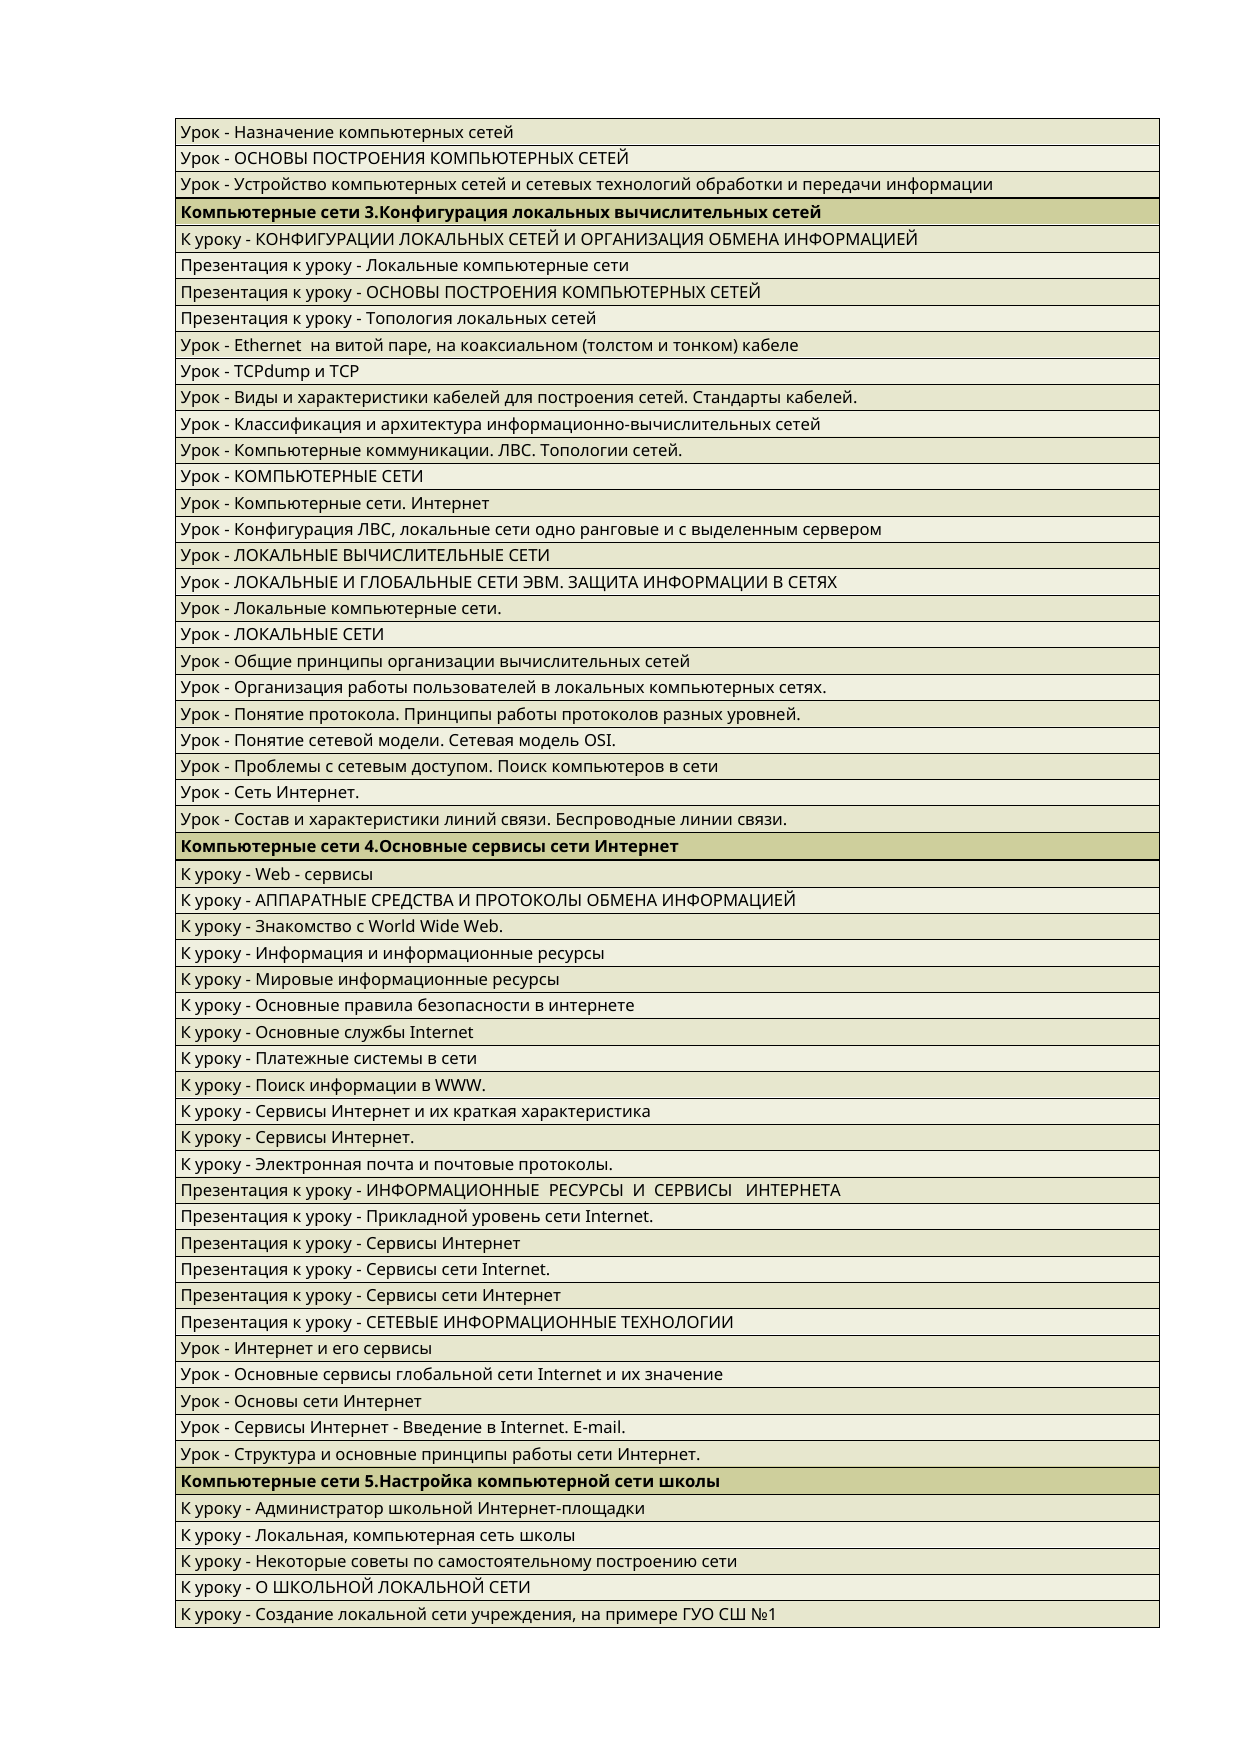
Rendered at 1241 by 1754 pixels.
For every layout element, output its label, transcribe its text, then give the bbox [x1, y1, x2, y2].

table_cell Урок - Организация работы пользователей в локальных компьютерных сетях. [176, 675, 1159, 700]
table_cell К уроку - АППАРАТНЫЕ СРЕДСТВА И ПРОТОКОЛЫ ОБМЕНА ИНФОРМАЦИЕЙ [176, 888, 1159, 913]
table_cell Урок - Интернет и его сервисы [176, 1336, 1159, 1361]
table_cell Урок - Устройство компьютерных сетей и сетевых технологий обработки и передачи информации [176, 172, 1159, 197]
table_cell Урок - Основы сети Интернет [176, 1388, 1159, 1414]
table_cell Урок - Компьютерные коммуникации. ЛВС. Топологии сетей. [176, 438, 1159, 463]
table_cell К уроку - Информация и информационные ресурсы [176, 940, 1159, 966]
table_cell Урок - Понятие протокола. Принципы работы протоколов разных уровней. [176, 701, 1159, 726]
table_cell Урок - Понятие сетевой модели. Сетевая модель OSI. [176, 728, 1159, 753]
table_cell К уроку - Поиск информации в WWW. [176, 1072, 1159, 1097]
table_cell Компьютерные сети 5.Настройка компьютерной сети школы [176, 1468, 1159, 1494]
table_cell К уроку - Сервисы Интернет и их краткая характеристика [176, 1099, 1159, 1124]
table_cell К уроку - Локальная, компьютерная сеть школы [176, 1522, 1159, 1547]
table_cell К уроку - Web - сервисы [176, 861, 1159, 887]
table_cell Презентация к уроку - Прикладной уровень сети Internet. [176, 1204, 1159, 1229]
table_cell К уроку - Мировые информационные ресурсы [176, 967, 1159, 992]
table_cell Компьютерные сети 3.Конфигурация локальных вычислительных сетей [176, 199, 1159, 224]
table_cell Презентация к уроку - ИНФОРМАЦИОННЫЕ РЕСУРСЫ И СЕРВИСЫ ИНТЕРНЕТА [176, 1178, 1159, 1203]
table_cell Урок - Сервисы Интернет - Введение в Internet. E-mail. [176, 1415, 1159, 1440]
table_cell Урок - ОСНОВЫ ПОСТРОЕНИЯ КОМПЬЮТЕРНЫХ СЕТЕЙ [176, 146, 1159, 171]
table_cell Презентация к уроку - Сервисы Интернет [176, 1230, 1159, 1256]
table_cell К уроку - Электронная почта и почтовые протоколы. [176, 1151, 1159, 1176]
table_cell Урок - TCPdump и TCP [176, 359, 1159, 384]
table_cell Урок - Основные сервисы глобальной сети Internet и их значение [176, 1362, 1159, 1387]
table_cell Урок - Общие принципы организации вычислительных сетей [176, 648, 1159, 674]
table_cell Урок - Сеть Интернет. [176, 780, 1159, 805]
table_cell Урок - Ethernet на витой паре, на коаксиальном (толстом и тонком) кабеле [176, 332, 1159, 357]
table_cell Урок - Локальные компьютерные сети. [176, 596, 1159, 621]
table_cell Презентация к уроку - Локальные компьютерные сети [176, 253, 1159, 278]
table_cell К уроку - Знакомство с World Wide Web. [176, 914, 1159, 939]
table_cell К уроку - Администратор школьной Интернет-площадки [176, 1495, 1159, 1521]
table_cell Урок - Состав и характеристики линий связи. Беспроводные линии связи. [176, 806, 1159, 832]
table_cell Урок - Классификация и архитектура информационно-вычислительных сетей [176, 411, 1159, 436]
table_cell К уроку - Основные правила безопасности в интернете [176, 993, 1159, 1018]
table_cell К уроку - Создание локальной сети учреждения, на примере ГУО СШ №1 [176, 1601, 1159, 1627]
table_cell Урок - КОМПЬЮТЕРНЫЕ СЕТИ [176, 464, 1159, 489]
table_cell К уроку - Сервисы Интернет. [176, 1125, 1159, 1150]
table_cell К уроку - Платежные системы в сети [176, 1046, 1159, 1071]
table_cell Компьютерные сети 4.Основные сервисы сети Интернет [176, 833, 1159, 859]
table_cell Урок - ЛОКАЛЬНЫЕ И ГЛОБАЛЬНЫЕ СЕТИ ЭВМ. ЗАЩИТА ИНФОРМАЦИИ В СЕТЯХ [176, 569, 1159, 594]
table_cell Презентация к уроку - Сервисы сети Internet. [176, 1257, 1159, 1282]
table_cell Презентация к уроку - Топология локальных сетей [176, 306, 1159, 331]
table_cell Урок - Виды и характеристики кабелей для построения сетей. Стандарты кабелей. [176, 385, 1159, 410]
table_cell Урок - Конфигурация ЛВС, локальные сети одно ранговые и с выделенным сервером [176, 517, 1159, 542]
table_cell Урок - Проблемы с сетевым доступом. Поиск компьютеров в сети [176, 754, 1159, 779]
table_cell Презентация к уроку - ОСНОВЫ ПОСТРОЕНИЯ КОМПЬЮТЕРНЫХ СЕТЕЙ [176, 279, 1159, 305]
table_cell Урок - Структура и основные принципы работы сети Интернет. [176, 1441, 1159, 1466]
table_cell Урок - Назначение компьютерных сетей [176, 119, 1159, 144]
table_cell К уроку - Основные службы Internet [176, 1019, 1159, 1045]
table_cell К уроку - Некоторые советы по самостоятельному построению сети [176, 1549, 1159, 1574]
table_cell Урок - ЛОКАЛЬНЫЕ ВЫЧИСЛИТЕЛЬНЫЕ СЕТИ [176, 543, 1159, 568]
table_cell Урок - Компьютерные сети. Интернет [176, 490, 1159, 516]
table_cell Урок - ЛОКАЛЬНЫЕ СЕТИ [176, 622, 1159, 647]
table_cell Презентация к уроку - Сервисы сети Интернет [176, 1283, 1159, 1308]
table_cell К уроку - КОНФИГУРАЦИИ ЛОКАЛЬНЫХ СЕТЕЙ И ОРГАНИЗАЦИЯ ОБМЕНА ИНФОРМАЦИЕЙ [176, 226, 1159, 252]
table_cell К уроку - О ШКОЛЬНОЙ ЛОКАЛЬНОЙ СЕТИ [176, 1575, 1159, 1600]
table_cell Презентация к уроку - СЕТЕВЫЕ ИНФОРМАЦИОННЫЕ ТЕХНОЛОГИИ [176, 1309, 1159, 1334]
